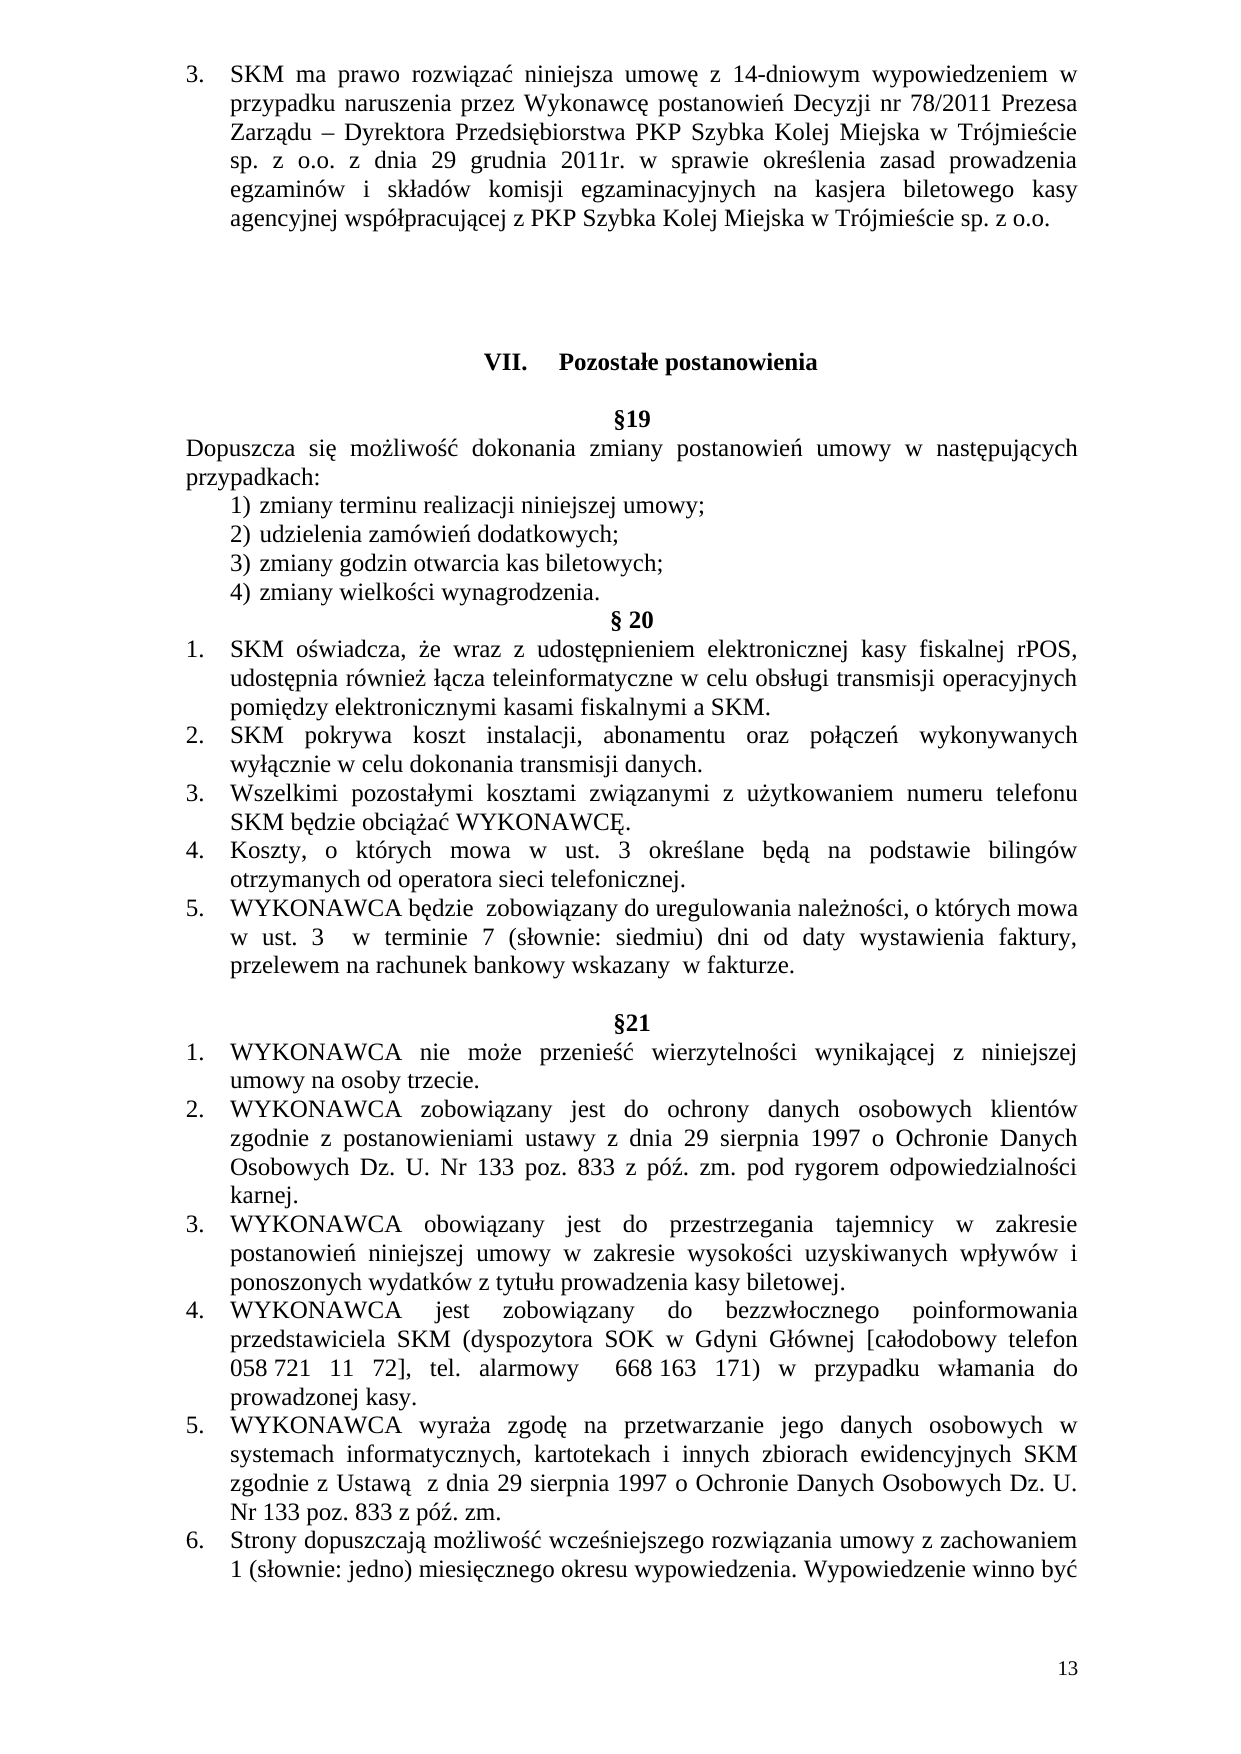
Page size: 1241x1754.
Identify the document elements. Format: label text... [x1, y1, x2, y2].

list WYKONAWCA jest zobowiązany do bezzwłocznego poinformowania przedstawiciela SKM (dyspozytora SOK w Gdyni Głównej [całodobowy telefon 058 721 11 72], tel. alarmowy 668 163 171) w przypadku włamania do prowadzonej kasy. [186, 1295, 1078, 1410]
list Wszelkimi pozostałymi kosztami związanymi z użytkowaniem numeru telefonu SKM będzie obciążać WYKONAWCĘ. [186, 778, 1078, 835]
list zmiany godzin otwarcia kas biletowych; [230, 548, 1078, 577]
list Koszty, o których mowa w ust. 3 określane będą na podstawie bilingów otrzymanych od operatora sieci telefonicznej. [186, 835, 1078, 893]
list WYKONAWCA zobowiązany jest do ochrony danych osobowych klientów zgodnie z postanowieniami ustawy z dnia 29 sierpnia 1997 o Ochronie Danych Osobowych Dz. U. Nr 133 poz. 833 z póź. zm. pod rygorem odpowiedzialności karnej. [186, 1094, 1078, 1209]
list Pozostałe postanowienia [223, 347, 1078, 375]
list SKM oświadcza, że wraz z udostępnieniem elektronicznej kasy fiskalnej rPOS, udostępnia również łącza teleinformatyczne w celu obsługi transmisji operacyjnych pomiędzy elektronicznymi kasami fiskalnymi a SKM. [186, 634, 1078, 720]
text §19 [186, 404, 1078, 433]
list SKM ma prawo rozwiązać niniejsza umowę z 14-dniowym wypowiedzeniem w przypadku naruszenia przez Wykonawcę postanowień Decyzji nr 78/2011 Prezesa Zarządu – Dyrektora Przedsiębiorstwa PKP Szybka Kolej Miejska w Trójmieście sp. z o.o. z dnia 29 grudnia 2011r. w sprawie określenia zasad prowadzenia egzaminów i składów komisji egzaminacyjnych na kasjera biletowego kasy agencyjnej współpracującej z PKP Szybka Kolej Miejska w Trójmieście sp. z o.o. [186, 59, 1078, 232]
list zmiany terminu realizacji niniejszej umowy; [230, 490, 1078, 519]
list SKM pokrywa koszt instalacji, abonamentu oraz połączeń wykonywanych wyłącznie w celu dokonania transmisji danych. [186, 720, 1078, 778]
text § 20 [186, 605, 1078, 634]
list WYKONAWCA będzie zobowiązany do uregulowania należności, o których mowa w ust. 3 w terminie 7 (słownie: siedmiu) dni od daty wystawienia faktury, przelewem na rachunek bankowy wskazany w fakturze. [186, 893, 1078, 979]
list WYKONAWCA obowiązany jest do przestrzegania tajemnicy w zakresie postanowień niniejszej umowy w zakresie wysokości uzyskiwanych wpływów i ponoszonych wydatków z tytułu prowadzenia kasy biletowej. [186, 1209, 1078, 1295]
list zmiany wielkości wynagrodzenia. [230, 577, 1078, 605]
list Dopuszcza się możliwość dokonania zmiany postanowień umowy w następujących przypadkach: [186, 433, 1078, 490]
text §21 [186, 1008, 1078, 1037]
list WYKONAWCA nie może przenieść wierzytelności wynikającej z niniejszej umowy na osoby trzecie. [186, 1037, 1078, 1094]
list udzielenia zamówień dodatkowych; [230, 519, 1078, 548]
list WYKONAWCA wyraża zgodę na przetwarzanie jego danych osobowych w systemach informatycznych, kartotekach i innych zbiorach ewidencyjnych SKM zgodnie z Ustawą z dnia 29 sierpnia 1997 o Ochronie Danych Osobowych Dz. U. Nr 133 poz. 833 z póź. zm. [186, 1410, 1078, 1525]
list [186, 1525, 1078, 1583]
